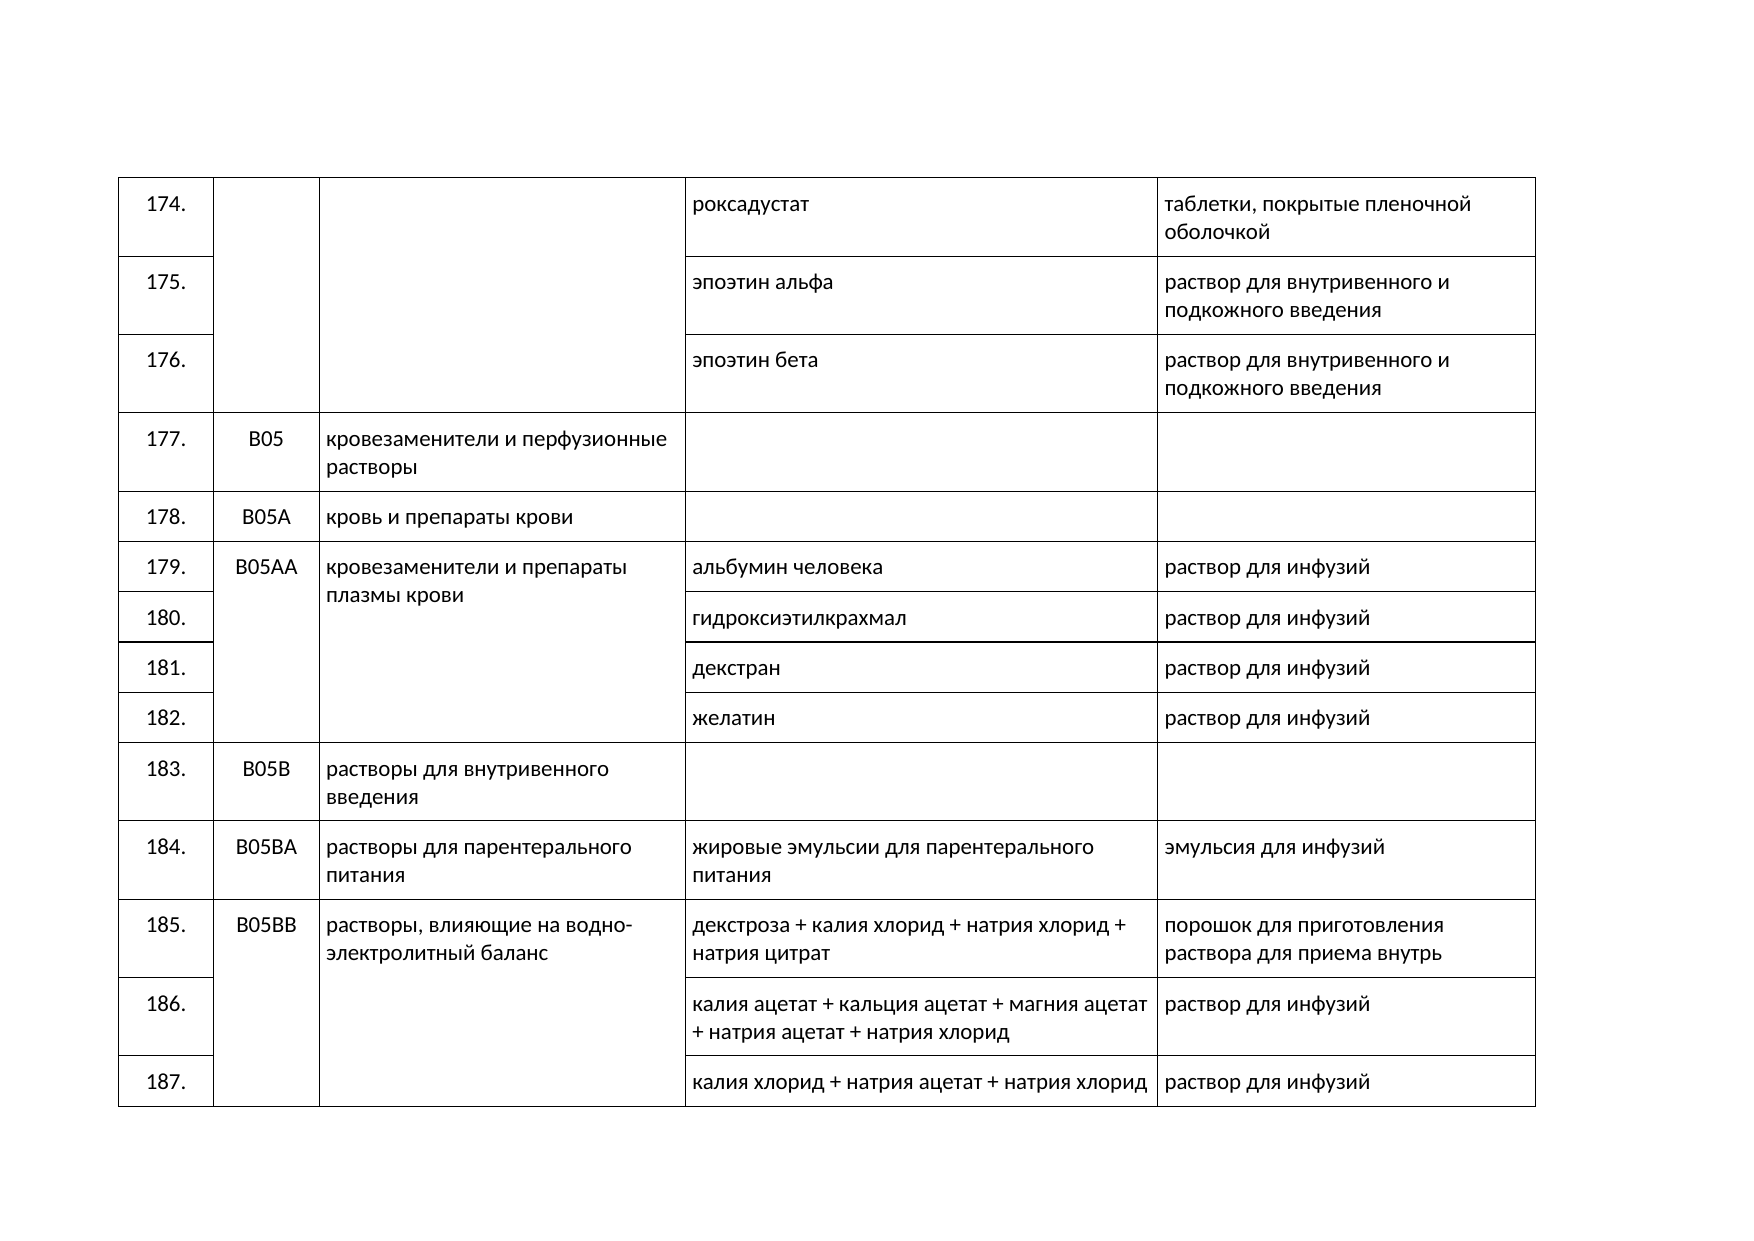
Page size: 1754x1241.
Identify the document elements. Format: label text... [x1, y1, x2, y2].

table_cell 187. [119, 1056, 213, 1106]
table_cell кровь и препараты крови [320, 492, 685, 541]
table_cell роксадустат [686, 178, 1157, 256]
table_cell 177. [119, 413, 213, 491]
table_cell B05 [214, 413, 319, 491]
table_cell эмульсия для инфузий [1158, 821, 1535, 899]
table_cell раствор для инфузий [1158, 1056, 1535, 1106]
table_cell 182. [119, 693, 213, 742]
table_cell эпоэтин бета [686, 335, 1157, 412]
table_cell 174. [119, 178, 213, 256]
table_cell [686, 743, 1157, 820]
table_cell эпоэтин альфа [686, 257, 1157, 334]
table_cell раствор для инфузий [1158, 592, 1535, 641]
table_cell [686, 413, 1157, 491]
table_cell раствор для инфузий [1158, 693, 1535, 742]
table_cell 185. [119, 900, 213, 977]
table_cell гидроксиэтилкрахмал [686, 592, 1157, 641]
table_cell таблетки, покрытые пленочной оболочкой [1158, 178, 1535, 256]
table_cell B05BA [214, 821, 319, 899]
table_cell порошок для приготовления раствора для приема внутрь [1158, 900, 1535, 977]
table_cell растворы, влияющие на водно-электролитный баланс [320, 900, 685, 1106]
table_cell 178. [119, 492, 213, 541]
table_cell 183. [119, 743, 213, 820]
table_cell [1158, 335, 1535, 412]
table_cell калия ацетат + кальция ацетат + магния ацетат + натрия ацетат + натрия хлорид [686, 978, 1157, 1055]
table_cell жировые эмульсии для парентерального питания [686, 821, 1157, 899]
table_cell 181. [119, 643, 213, 692]
table_cell 186. [119, 978, 213, 1055]
table_cell калия хлорид + натрия ацетат + натрия хлорид [686, 1056, 1157, 1106]
table_cell B05A [214, 492, 319, 541]
table_cell [1158, 743, 1535, 820]
table_cell 176. [119, 335, 213, 412]
table_cell раствор для инфузий [1158, 542, 1535, 591]
table_cell растворы для внутривенного введения [320, 743, 685, 820]
table_cell 180. [119, 592, 213, 641]
table_cell 175. [119, 257, 213, 334]
table_cell декстроза + калия хлорид + натрия хлорид + натрия цитрат [686, 900, 1157, 977]
table_cell желатин [686, 693, 1157, 742]
table_cell B05B [214, 743, 319, 820]
table_cell раствор для инфузий [1158, 643, 1535, 692]
table_cell 184. [119, 821, 213, 899]
table_cell [1158, 492, 1535, 541]
table_cell B05AA [214, 542, 319, 742]
table_cell раствор для инфузий [1158, 978, 1535, 1055]
table_cell альбумин человека [686, 542, 1157, 591]
table_cell растворы для парентерального питания [320, 821, 685, 899]
table_cell [686, 492, 1157, 541]
table_cell кровезаменители и препараты плазмы крови [320, 542, 685, 742]
table_cell кровезаменители и перфузионные растворы [320, 413, 685, 491]
table_cell [1158, 413, 1535, 491]
table_cell B05BB [214, 900, 319, 1106]
table_cell декстран [686, 643, 1157, 692]
table_cell 179. [119, 542, 213, 591]
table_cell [1158, 257, 1535, 334]
